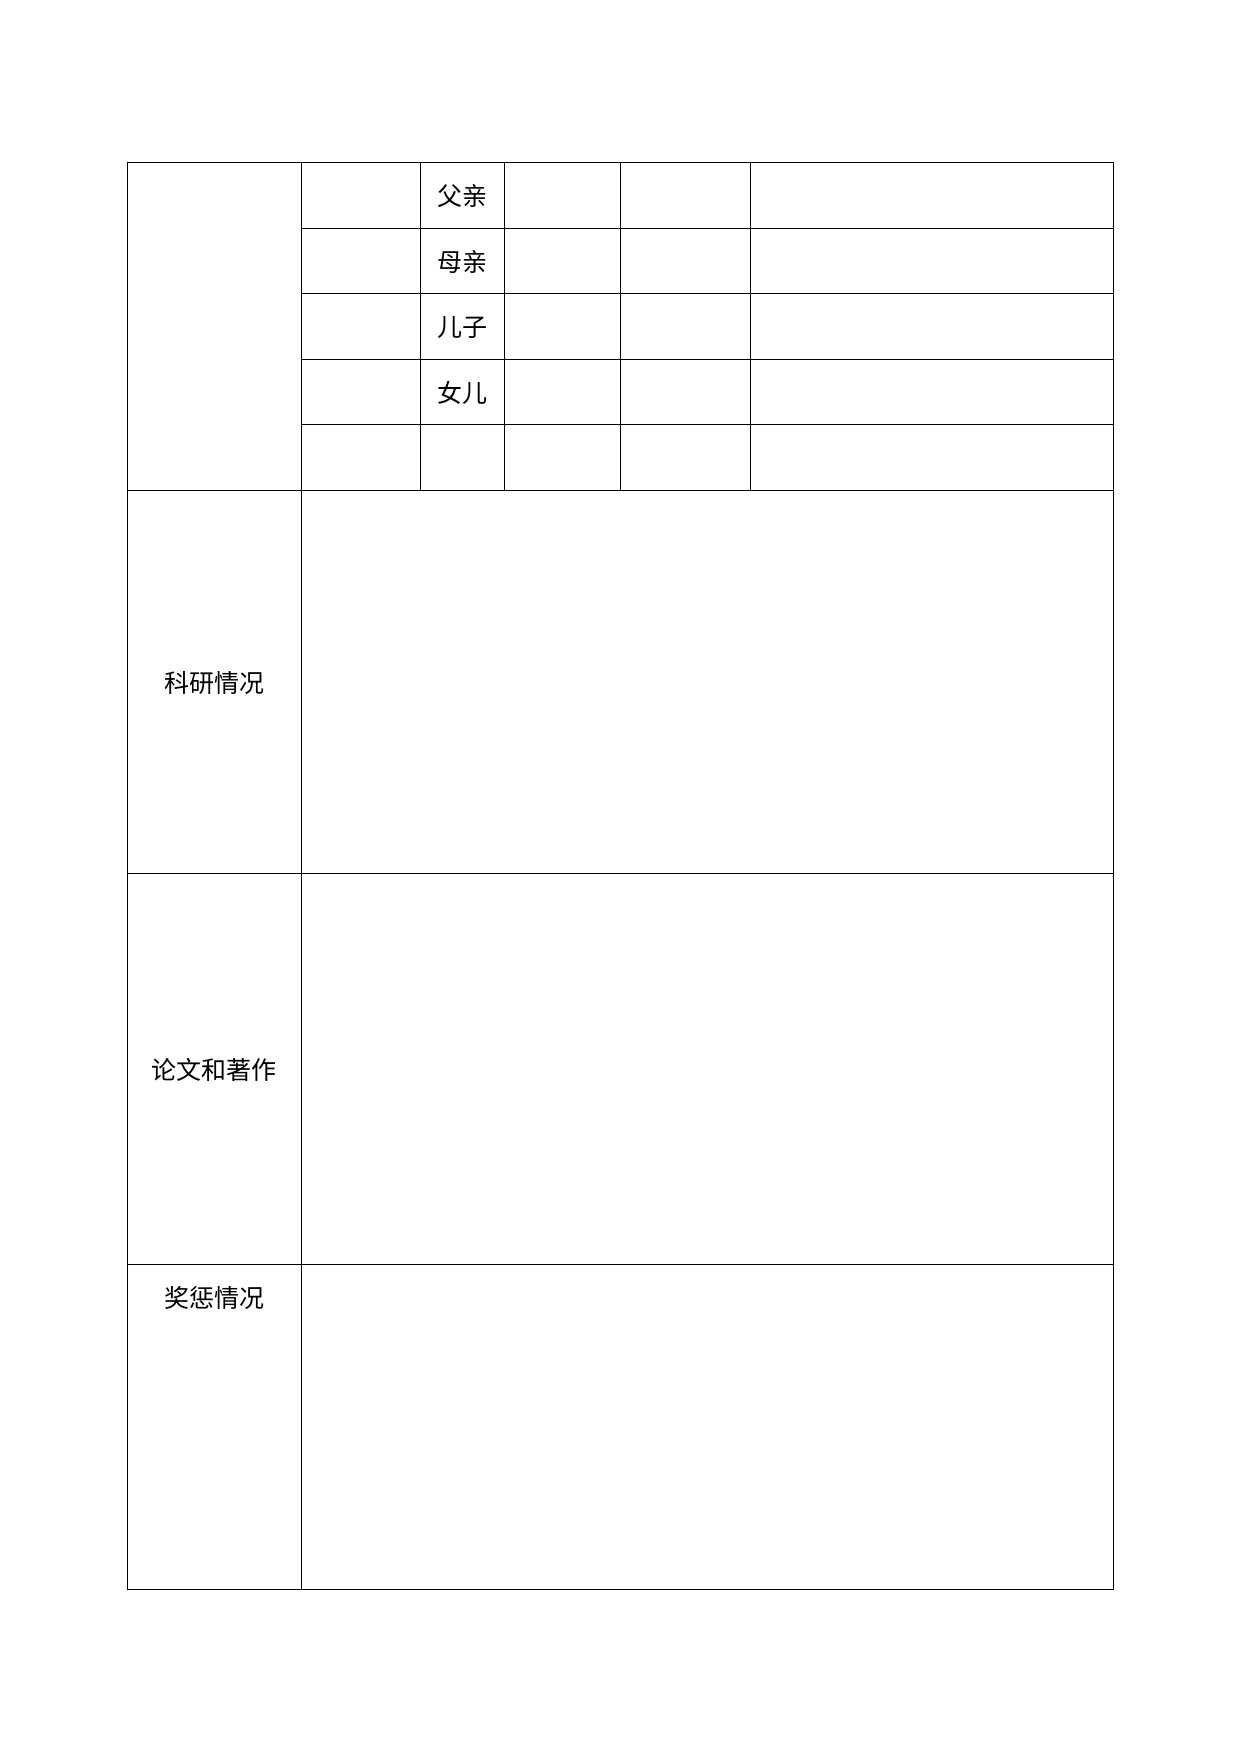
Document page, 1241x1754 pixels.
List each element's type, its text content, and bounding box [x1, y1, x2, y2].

table_cell [302, 1265, 1113, 1589]
table_cell [505, 294, 620, 358]
table_cell [751, 229, 1113, 293]
table_cell [621, 425, 750, 489]
table_cell [505, 163, 620, 227]
table_cell [302, 491, 1113, 873]
table_cell [421, 425, 504, 489]
table_cell [302, 360, 420, 424]
table_cell [302, 425, 420, 489]
table_cell [505, 425, 620, 489]
table_cell [621, 229, 750, 293]
table_cell 父亲 [421, 163, 504, 227]
table_cell [751, 425, 1113, 489]
table_cell [751, 163, 1113, 227]
table_cell [302, 294, 420, 358]
table_cell 论文和著作 [128, 874, 301, 1263]
table_cell [505, 229, 620, 293]
table_cell 母亲 [421, 229, 504, 293]
table_cell [621, 294, 750, 358]
table_cell [302, 229, 420, 293]
table_cell [621, 360, 750, 424]
table_cell [751, 294, 1113, 358]
table_cell [751, 360, 1113, 424]
table_cell [505, 360, 620, 424]
table_cell [302, 163, 420, 227]
table_cell 奖惩情况 [128, 1265, 301, 1589]
table_cell [621, 163, 750, 227]
table_cell [302, 874, 1113, 1263]
table_cell 女儿 [421, 360, 504, 424]
table_cell 儿子 [421, 294, 504, 358]
table_cell 科研情况 [128, 491, 301, 873]
